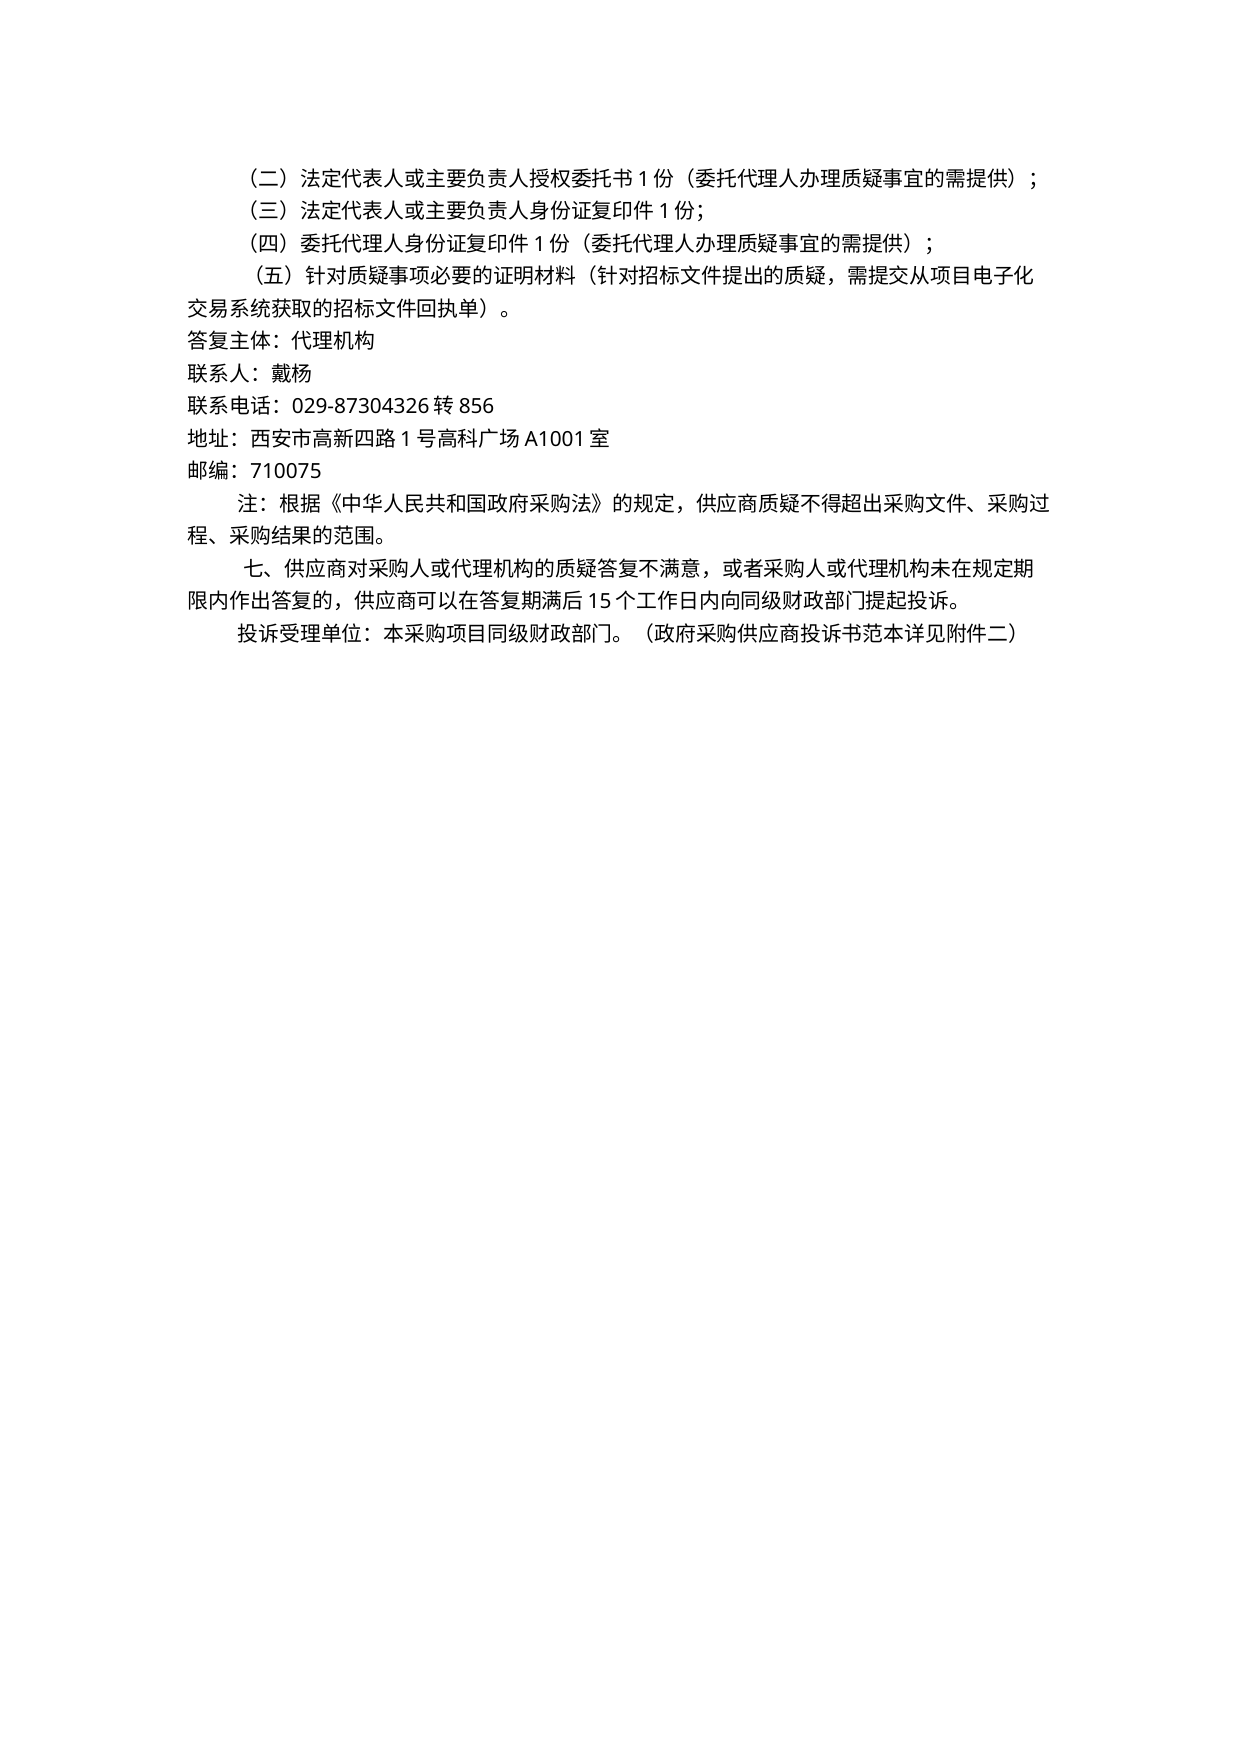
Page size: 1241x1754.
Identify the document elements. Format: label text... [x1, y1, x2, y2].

text 注：根据《中华人民共和国政府采购法》的规定，供应商质疑不得超出采购文件、采购过程、采购结果的范围。 [187, 487, 1053, 552]
text （四）委托代理人身份证复印件1份（委托代理人办理质疑事宜的需提供）； [187, 227, 1053, 259]
text 投诉受理单位：本采购项目同级财政部门。（政府采购供应商投诉书范本详见附件二） [187, 617, 1053, 649]
text （二）法定代表人或主要负责人授权委托书1份（委托代理人办理质疑事宜的需提供）； [187, 162, 1053, 194]
text 答复主体：代理机构 [187, 324, 1053, 357]
text 七、供应商对采购人或代理机构的质疑答复不满意，或者采购人或代理机构未在规定期限内作出答复的，供应商可以在答复期满后15个工作日内向同级财政部门提起投诉。 [187, 552, 1053, 617]
text 联系电话：029-87304326转856 [187, 389, 1053, 422]
text 联系人：戴杨 [187, 357, 1053, 389]
text （三）法定代表人或主要负责人身份证复印件1份； [187, 194, 1053, 227]
text 邮编：710075 [187, 454, 1053, 487]
text （五）针对质疑事项必要的证明材料（针对招标文件提出的质疑，需提交从项目电子化交易系统获取的招标文件回执单）。 [187, 259, 1053, 324]
text 地址：西安市高新四路1号高科广场A1001室 [187, 422, 1053, 454]
